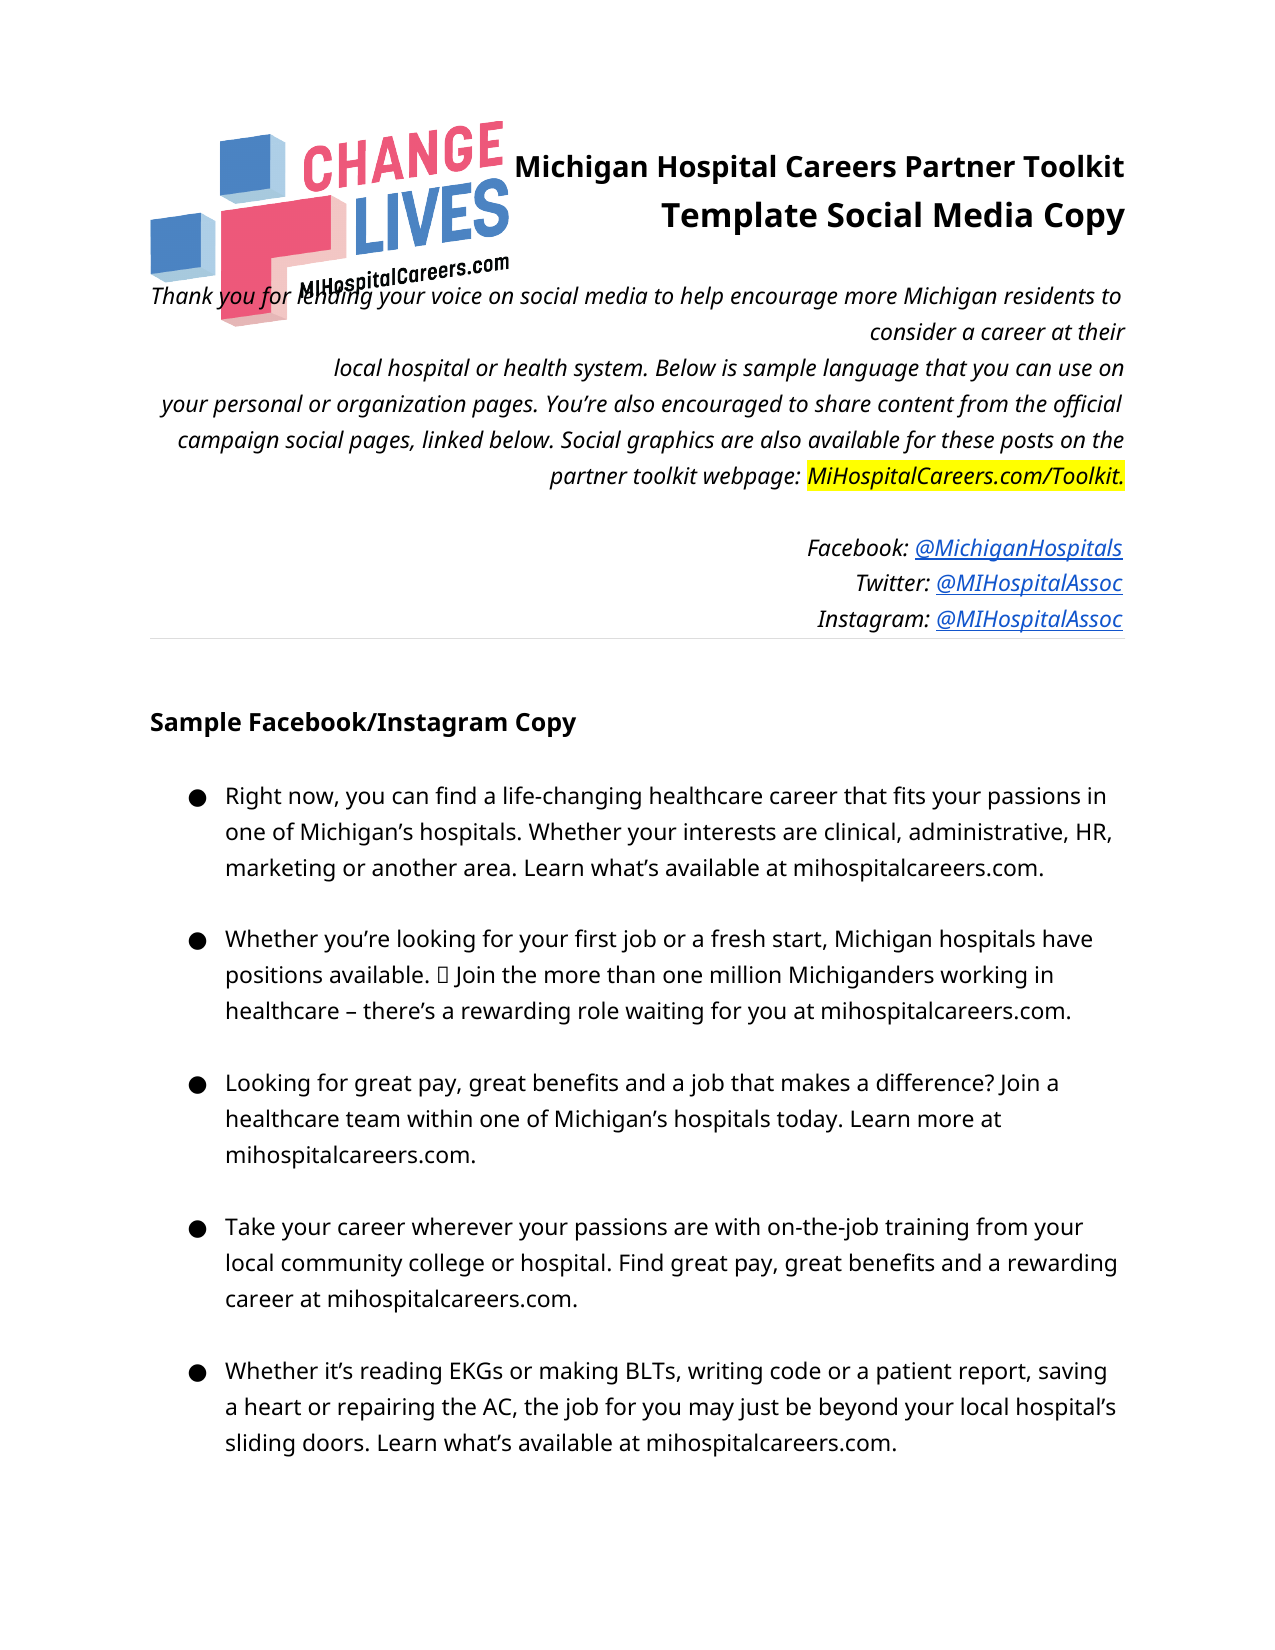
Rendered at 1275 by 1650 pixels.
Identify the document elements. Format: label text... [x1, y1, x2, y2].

list Whether you’re looking for your first job or a fresh start, Michigan hospitals have positions available. 🏥 Join the more than one million Michiganders working in healthcare – there’s a rewarding role waiting for you at mihospitalcareers.com. [187, 923, 1125, 1027]
list Whether it’s reading EKGs or making BLTs, writing code or a patient report, saving a heart or repairing the AC, the job for you may just be beyond your local hospital’s sliding doors. Learn what’s available at mihospitalcareers.com. [187, 1355, 1125, 1458]
list Right now, you can find a life-changing healthcare career that fits your passions in one of Michigan’s hospitals. Whether your interests are clinical, administrative, HR, marketing or another area. Learn what’s available at mihospitalcareers.com. [187, 780, 1125, 883]
list Take your career wherever your passions are with on-the-job training from your local community college or hospital. Find great pay, great benefits and a rewarding career at mihospitalcareers.com. [187, 1211, 1125, 1314]
text Sample Facebook/Instagram Copy [150, 704, 1125, 739]
list Looking for great pay, great benefits and a job that makes a difference? Join a healthcare team within one of Michigan’s hospitals today. Learn more at mihospitalcareers.com. [187, 1067, 1125, 1170]
picture [150, 121, 509, 327]
